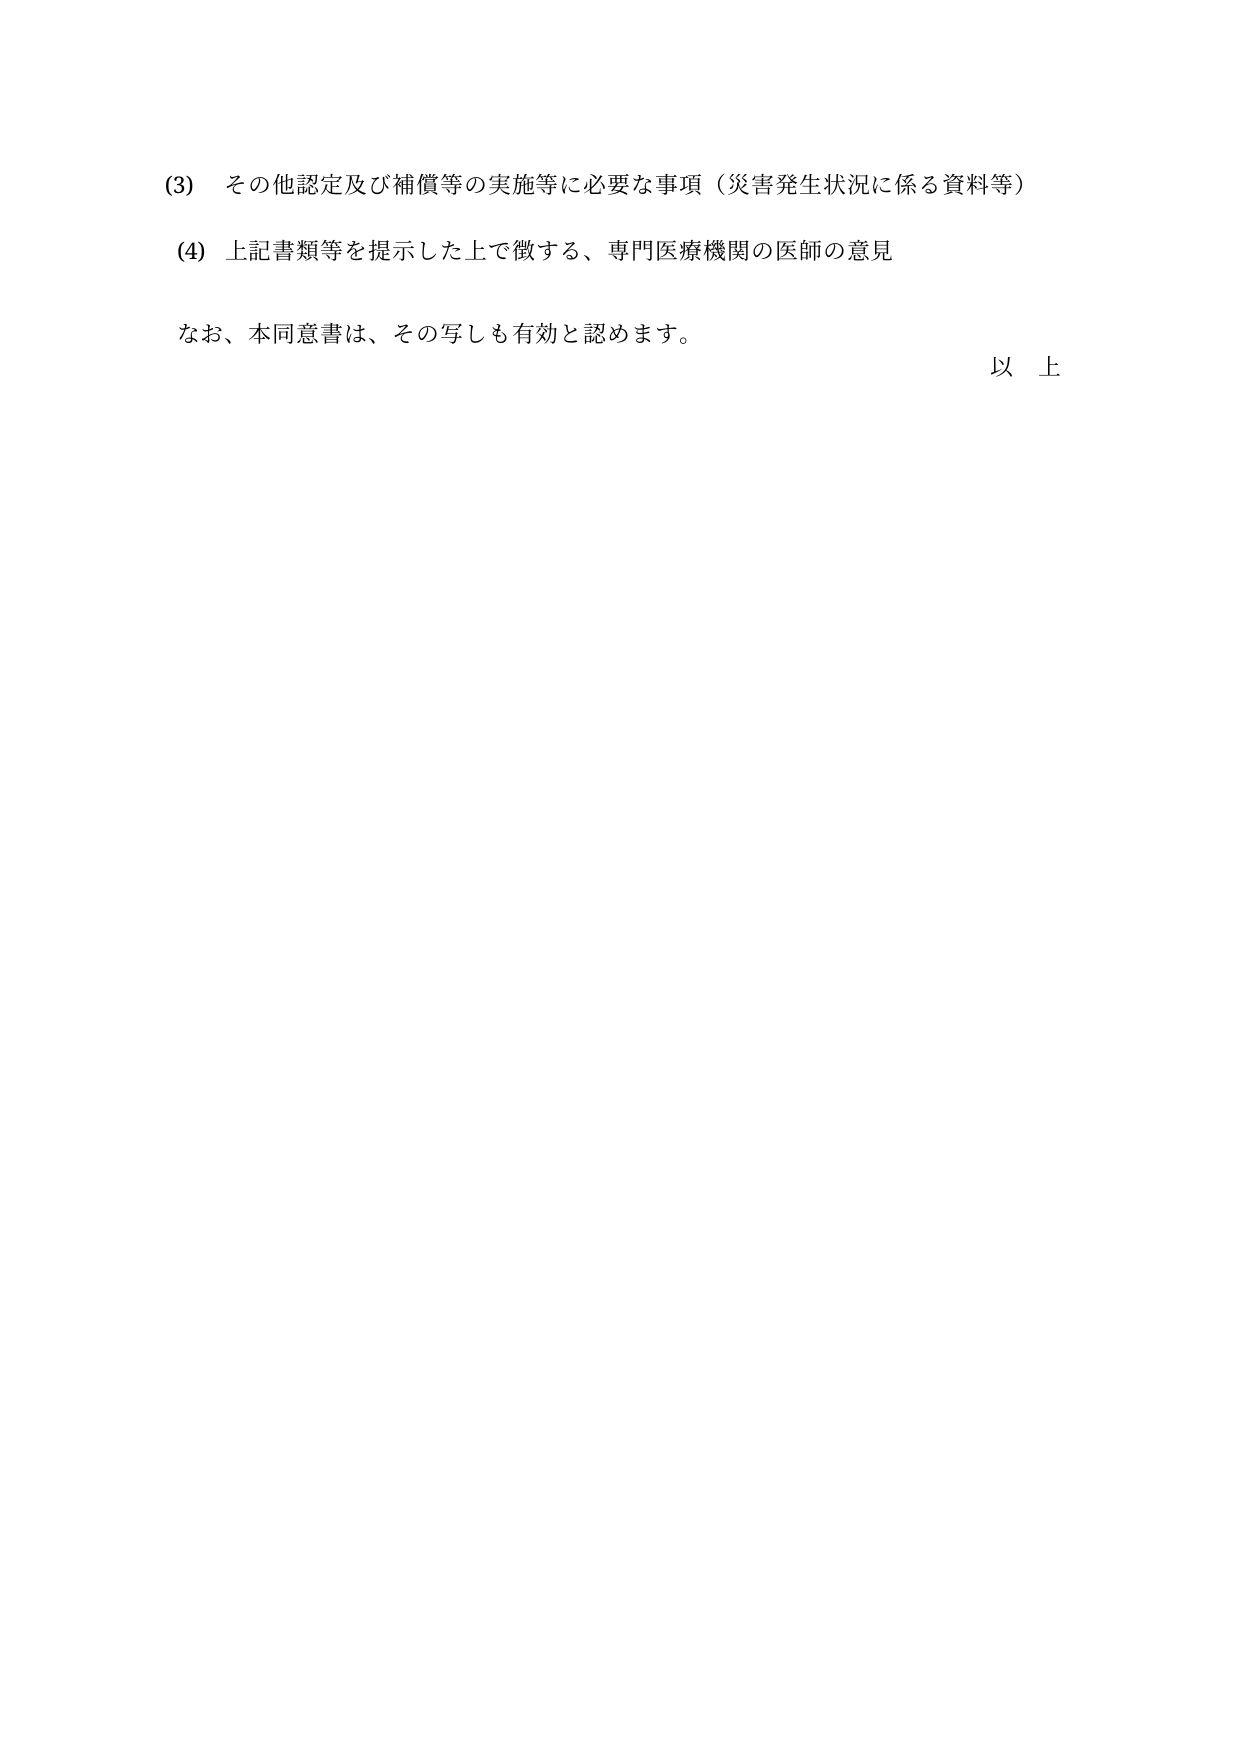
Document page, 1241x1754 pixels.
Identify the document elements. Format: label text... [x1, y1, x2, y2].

text 以 上 [153, 349, 1087, 382]
text (4) 上記書類等を提示した上で徴する、専門医療機関の医師の意見 [153, 217, 1087, 283]
text (3) その他認定及び補償等の実施等に必要な事項（災害発生状況に係る資料等） [153, 151, 1087, 217]
text なお、本同意書は、その写しも有効と認めます。 [153, 316, 1087, 349]
